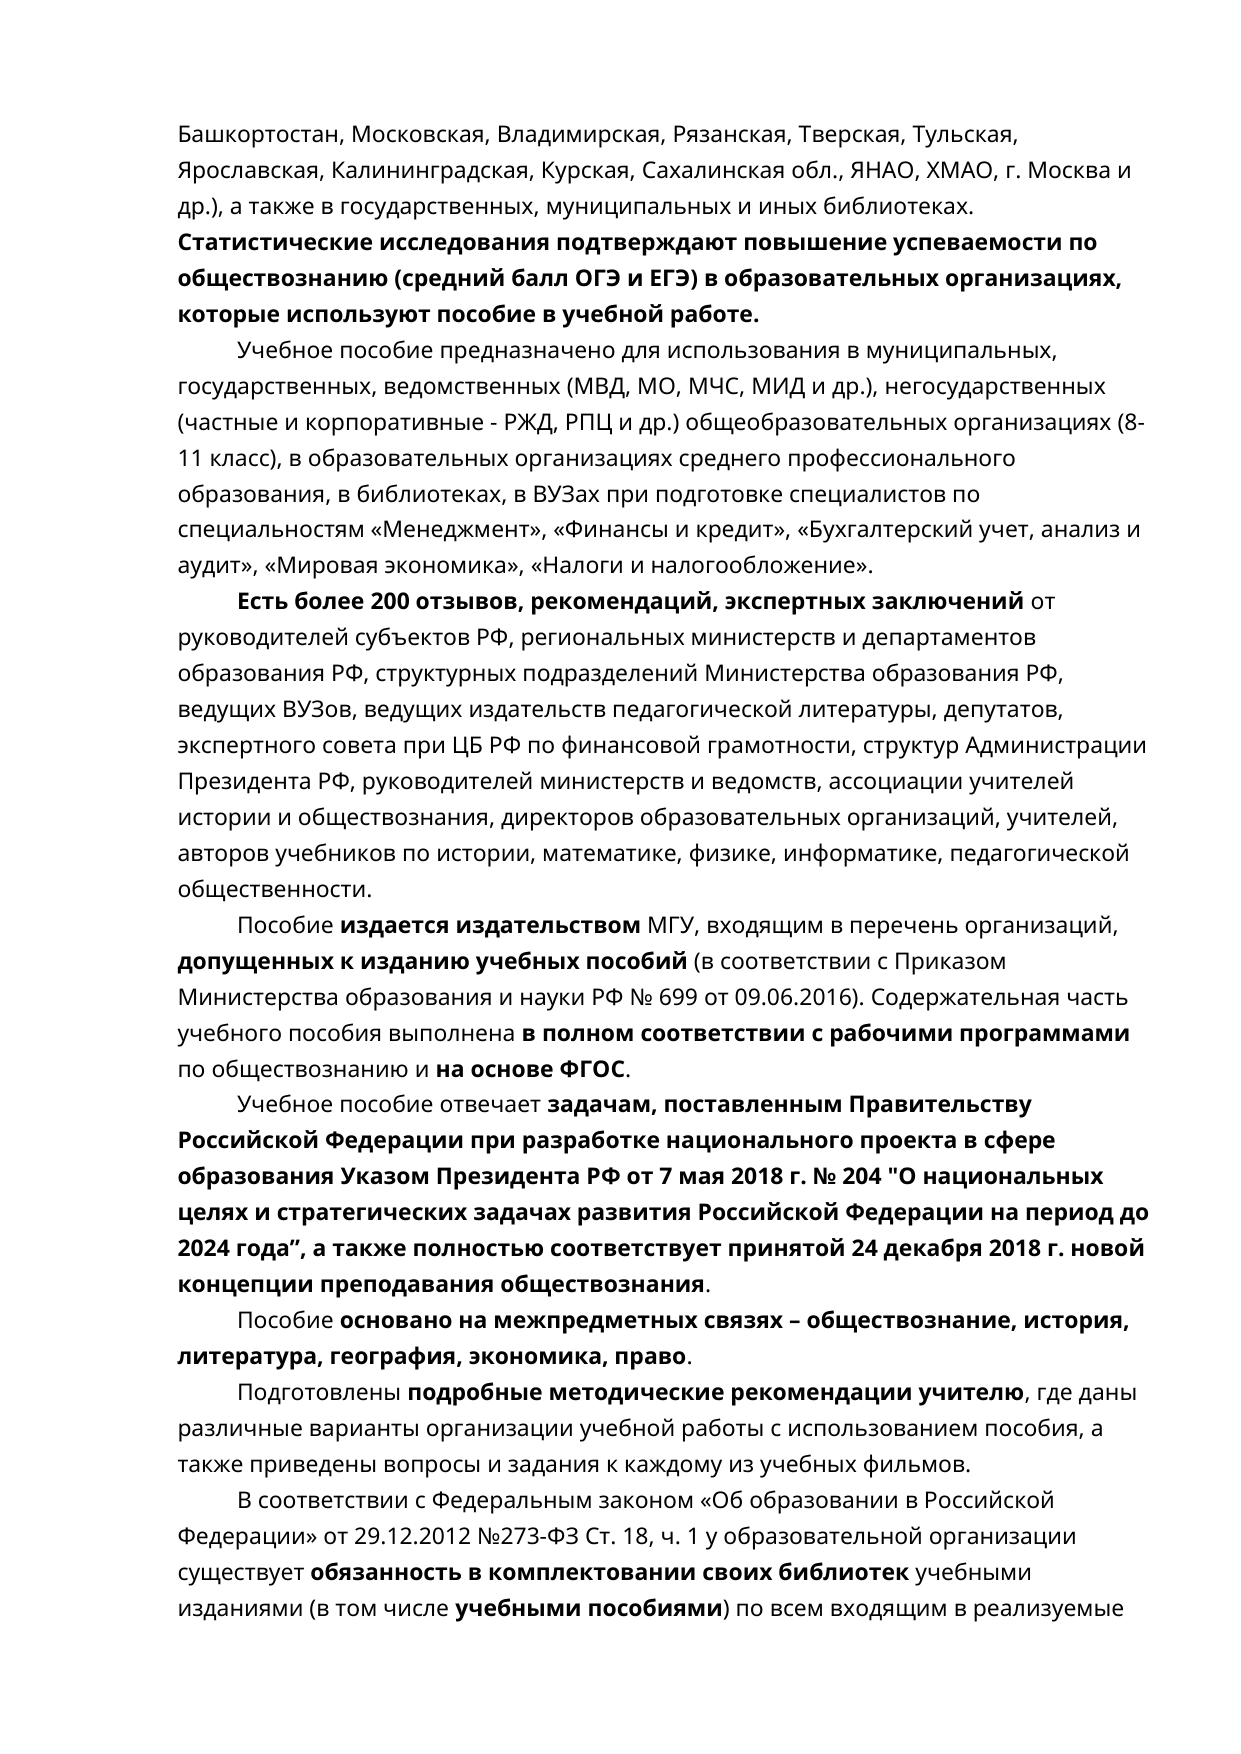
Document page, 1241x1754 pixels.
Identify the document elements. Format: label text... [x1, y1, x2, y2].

text Пособие основано на межпредметных связях – обществознание, история, литература, география, экономика, право. [177, 1304, 1152, 1371]
text Есть более 200 отзывов, рекомендаций, экспертных заключений от руководителей субъектов РФ, региональных министерств и департаментов образования РФ, структурных подразделений Министерства образования РФ, ведущих ВУЗов, ведущих издательств педагогической литературы, депутатов, экспертного совета при ЦБ РФ по финансовой грамотности, структур Администрации Президента РФ, руководителей министерств и ведомств, ассоциации учителей истории и обществознания, директоров образовательных организаций, учителей, авторов учебников по истории, математике, физике, информатике, педагогической общественности. [177, 585, 1152, 904]
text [177, 1484, 1152, 1623]
text Учебное пособие предназначено для использования в муниципальных, государственных, ведомственных (МВД, МО, МЧС, МИД и др.), негосударственных (частные и корпоративные - РЖД, РПЦ и др.) общеобразовательных организациях (8-11 класс), в образовательных организациях среднего профессионального образования, в библиотеках, в ВУЗах при подготовке специалистов по специальностям «Менеджмент», «Финансы и кредит», «Бухгалтерский учет, анализ и аудит», «Мировая экономика», «Налоги и налогообложение». [177, 334, 1152, 581]
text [177, 118, 1152, 329]
text Учебное пособие отвечает задачам, поставленным Правительству Российской Федерации при разработке национального проекта в сфере образования Указом Президента РФ от 7 мая 2018 г. № 204 "О национальных целях и стратегических задачах развития Российской Федерации на период до 2024 года”, а также полностью соответствует принятой 24 декабря 2018 г. новой концепции преподавания обществознания. [177, 1088, 1152, 1299]
text Пособие издается издательством МГУ, входящим в перечень организаций, допущенных к изданию учебных пособий (в соответствии с Приказом Министерства образования и науки РФ № 699 от 09.06.2016). Содержательная часть учебного пособия выполнена в полном соответствии с рабочими программами по обществознанию и на основе ФГОС. [177, 909, 1152, 1084]
text Подготовлены подробные методические рекомендации учителю, где даны различные варианты организации учебной работы с использованием пособия, а также приведены вопросы и задания к каждому из учебных фильмов. [177, 1376, 1152, 1479]
